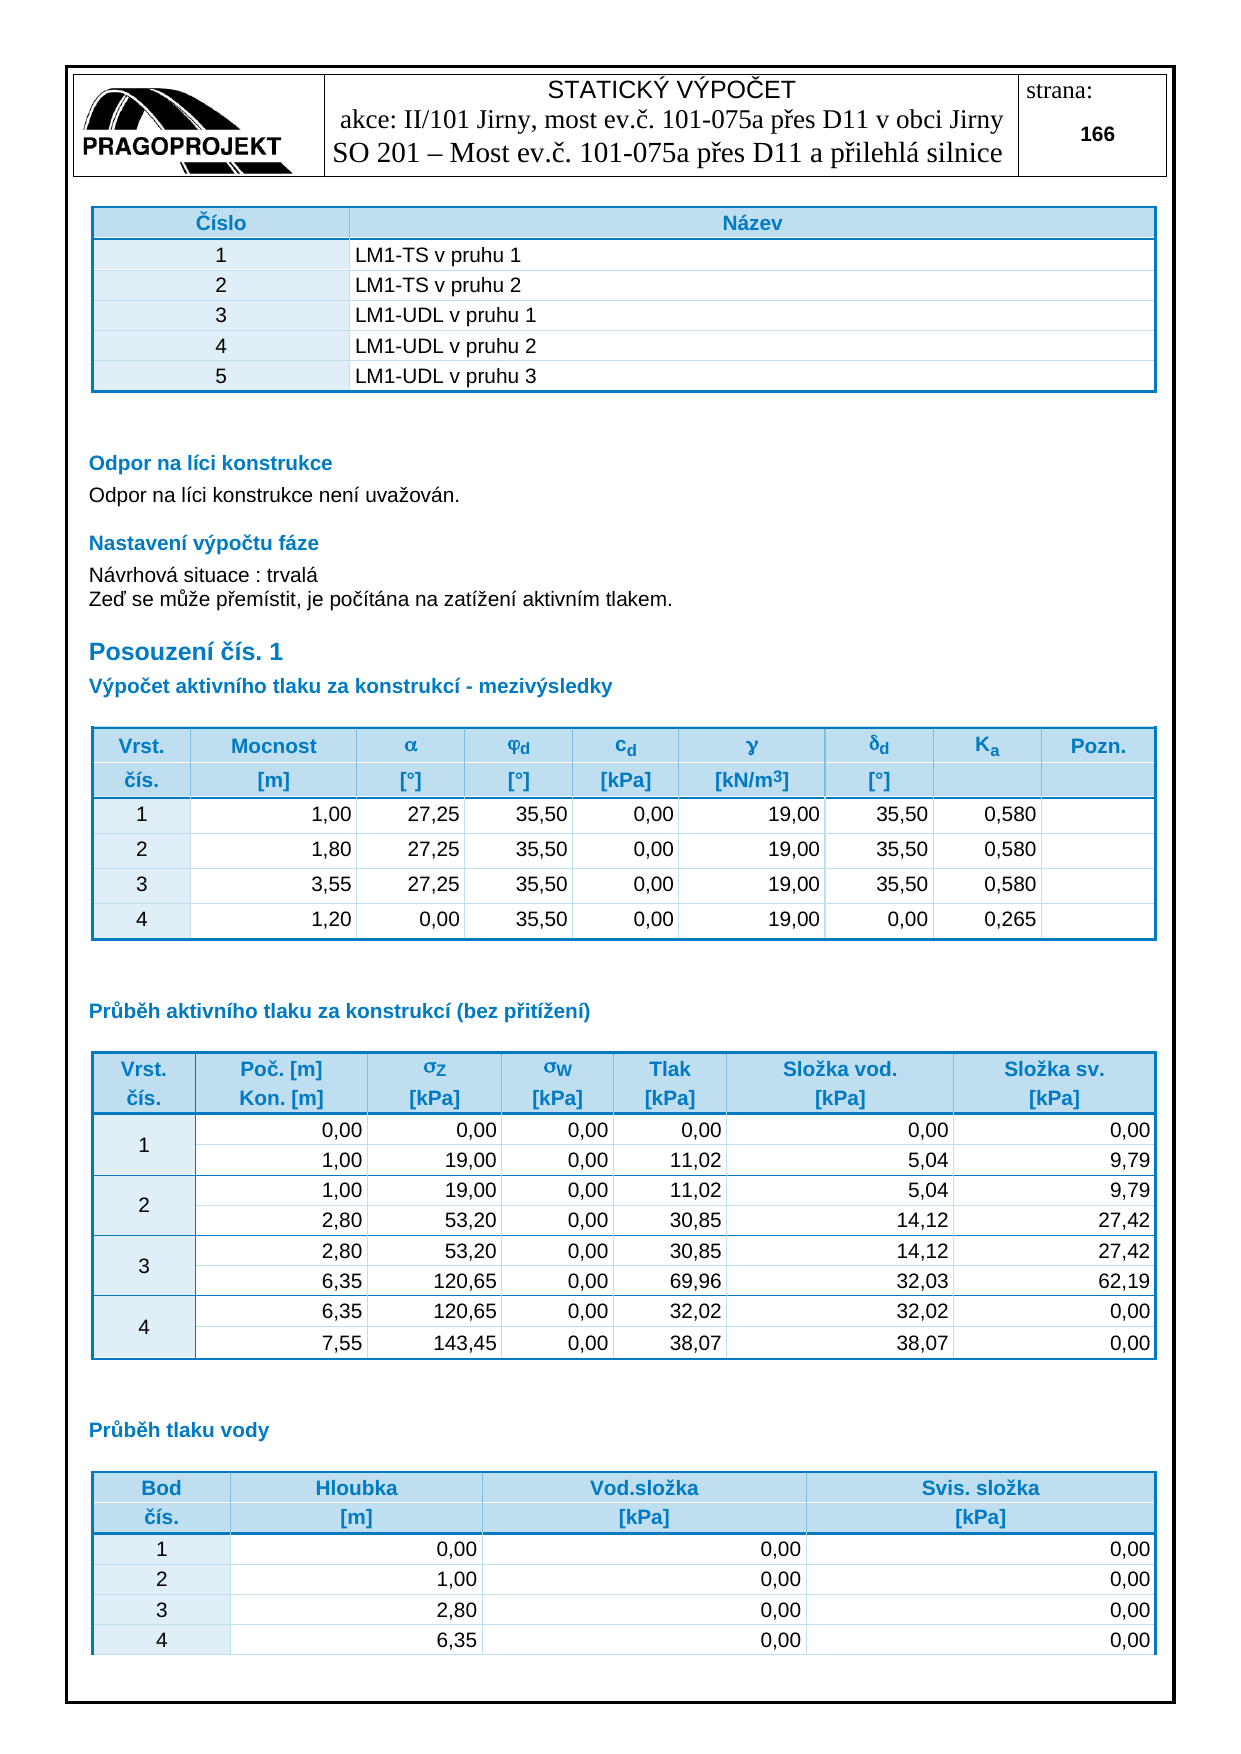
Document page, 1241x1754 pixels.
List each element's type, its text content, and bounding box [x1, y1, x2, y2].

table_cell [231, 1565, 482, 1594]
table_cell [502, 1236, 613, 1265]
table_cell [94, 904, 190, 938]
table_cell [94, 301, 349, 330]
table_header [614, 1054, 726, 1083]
text Návrhová situace : trvalá [89, 563, 1152, 587]
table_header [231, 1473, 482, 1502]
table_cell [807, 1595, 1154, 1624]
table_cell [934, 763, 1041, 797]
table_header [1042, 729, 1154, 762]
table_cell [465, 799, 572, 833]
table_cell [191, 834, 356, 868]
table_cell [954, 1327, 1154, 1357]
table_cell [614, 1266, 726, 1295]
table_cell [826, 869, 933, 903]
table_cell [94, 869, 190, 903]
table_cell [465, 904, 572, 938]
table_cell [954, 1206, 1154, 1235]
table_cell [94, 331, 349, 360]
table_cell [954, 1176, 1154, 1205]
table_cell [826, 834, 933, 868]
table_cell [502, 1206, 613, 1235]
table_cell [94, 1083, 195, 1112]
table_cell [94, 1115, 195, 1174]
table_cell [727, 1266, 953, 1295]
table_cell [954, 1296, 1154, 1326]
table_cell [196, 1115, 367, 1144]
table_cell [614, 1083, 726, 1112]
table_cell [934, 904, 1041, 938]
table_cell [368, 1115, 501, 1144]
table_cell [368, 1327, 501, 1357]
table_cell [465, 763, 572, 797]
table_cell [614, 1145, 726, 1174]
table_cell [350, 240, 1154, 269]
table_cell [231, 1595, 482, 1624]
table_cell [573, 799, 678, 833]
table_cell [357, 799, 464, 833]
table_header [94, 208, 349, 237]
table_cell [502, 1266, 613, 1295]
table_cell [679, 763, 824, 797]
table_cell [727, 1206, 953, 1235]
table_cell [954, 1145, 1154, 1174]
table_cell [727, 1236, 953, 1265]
text Průběh tlaku vody [89, 1418, 1152, 1442]
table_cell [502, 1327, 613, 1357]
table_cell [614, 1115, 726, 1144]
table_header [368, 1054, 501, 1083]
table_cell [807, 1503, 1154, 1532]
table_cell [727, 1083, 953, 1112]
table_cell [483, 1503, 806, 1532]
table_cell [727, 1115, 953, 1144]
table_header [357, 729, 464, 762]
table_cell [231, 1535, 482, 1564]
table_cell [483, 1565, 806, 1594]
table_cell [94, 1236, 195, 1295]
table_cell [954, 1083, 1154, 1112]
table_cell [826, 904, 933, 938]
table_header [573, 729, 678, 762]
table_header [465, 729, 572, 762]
text Výpočet aktivního tlaku za konstrukcí - mezivýsledky [89, 674, 1152, 698]
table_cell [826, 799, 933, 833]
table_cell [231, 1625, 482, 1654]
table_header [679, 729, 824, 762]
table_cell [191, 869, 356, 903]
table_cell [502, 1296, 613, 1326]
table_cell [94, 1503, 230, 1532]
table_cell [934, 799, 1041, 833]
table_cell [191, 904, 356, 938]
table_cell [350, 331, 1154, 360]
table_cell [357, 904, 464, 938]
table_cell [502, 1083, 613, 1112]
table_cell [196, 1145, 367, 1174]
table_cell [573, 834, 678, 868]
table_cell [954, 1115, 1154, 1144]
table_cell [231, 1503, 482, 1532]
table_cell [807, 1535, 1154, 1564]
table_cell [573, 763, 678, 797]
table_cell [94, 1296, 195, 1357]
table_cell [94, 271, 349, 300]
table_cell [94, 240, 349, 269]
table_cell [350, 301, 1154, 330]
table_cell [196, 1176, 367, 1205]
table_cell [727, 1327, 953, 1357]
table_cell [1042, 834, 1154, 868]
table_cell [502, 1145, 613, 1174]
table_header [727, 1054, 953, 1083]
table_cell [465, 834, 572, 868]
picture [82, 88, 293, 174]
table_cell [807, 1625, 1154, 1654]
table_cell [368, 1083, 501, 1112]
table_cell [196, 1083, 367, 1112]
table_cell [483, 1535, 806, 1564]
text Posouzení čís. 1 [89, 637, 1152, 665]
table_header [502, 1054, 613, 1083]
text Zeď se může přemístit, je počítána na zatížení aktivním tlakem. [89, 587, 1152, 611]
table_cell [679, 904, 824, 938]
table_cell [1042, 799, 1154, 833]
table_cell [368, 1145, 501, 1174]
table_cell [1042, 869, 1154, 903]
text Odpor na líci konstrukce [89, 451, 1152, 474]
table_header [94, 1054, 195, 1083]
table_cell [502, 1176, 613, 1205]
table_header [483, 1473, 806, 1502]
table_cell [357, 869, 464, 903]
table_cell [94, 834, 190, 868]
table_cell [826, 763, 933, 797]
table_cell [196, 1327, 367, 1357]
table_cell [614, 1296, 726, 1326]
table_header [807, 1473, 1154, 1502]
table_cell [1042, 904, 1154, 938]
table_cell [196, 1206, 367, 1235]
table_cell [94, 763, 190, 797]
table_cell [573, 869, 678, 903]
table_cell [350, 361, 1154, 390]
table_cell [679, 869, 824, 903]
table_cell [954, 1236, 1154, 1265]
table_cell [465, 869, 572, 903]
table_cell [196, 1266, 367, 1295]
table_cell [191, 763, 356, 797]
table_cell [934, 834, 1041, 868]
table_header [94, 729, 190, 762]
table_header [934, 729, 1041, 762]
text Odpor na líci konstrukce není uvažován. [89, 483, 1152, 507]
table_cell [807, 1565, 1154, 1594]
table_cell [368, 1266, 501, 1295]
text Nastavení výpočtu fáze [89, 531, 1152, 555]
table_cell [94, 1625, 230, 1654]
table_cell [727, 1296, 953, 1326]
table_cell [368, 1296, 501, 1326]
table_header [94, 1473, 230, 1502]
text Průběh aktivního tlaku za konstrukcí (bez přitížení) [89, 998, 1152, 1022]
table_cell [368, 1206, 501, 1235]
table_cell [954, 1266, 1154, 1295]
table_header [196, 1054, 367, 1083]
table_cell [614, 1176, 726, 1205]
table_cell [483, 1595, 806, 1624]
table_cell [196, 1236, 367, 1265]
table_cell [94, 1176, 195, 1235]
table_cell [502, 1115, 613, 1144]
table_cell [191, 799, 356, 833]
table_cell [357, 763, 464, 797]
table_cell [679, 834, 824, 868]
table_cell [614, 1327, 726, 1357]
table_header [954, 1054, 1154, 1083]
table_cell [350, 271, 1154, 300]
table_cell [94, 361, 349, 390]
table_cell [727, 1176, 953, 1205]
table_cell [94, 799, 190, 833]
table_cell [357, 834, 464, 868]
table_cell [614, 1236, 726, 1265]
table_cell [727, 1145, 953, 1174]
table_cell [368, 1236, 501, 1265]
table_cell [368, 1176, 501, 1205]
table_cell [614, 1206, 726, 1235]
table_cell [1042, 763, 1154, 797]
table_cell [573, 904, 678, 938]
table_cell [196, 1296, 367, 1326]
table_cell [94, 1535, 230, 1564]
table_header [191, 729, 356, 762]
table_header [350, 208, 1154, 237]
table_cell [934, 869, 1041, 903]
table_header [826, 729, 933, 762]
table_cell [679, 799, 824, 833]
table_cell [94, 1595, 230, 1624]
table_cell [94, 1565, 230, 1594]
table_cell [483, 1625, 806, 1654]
